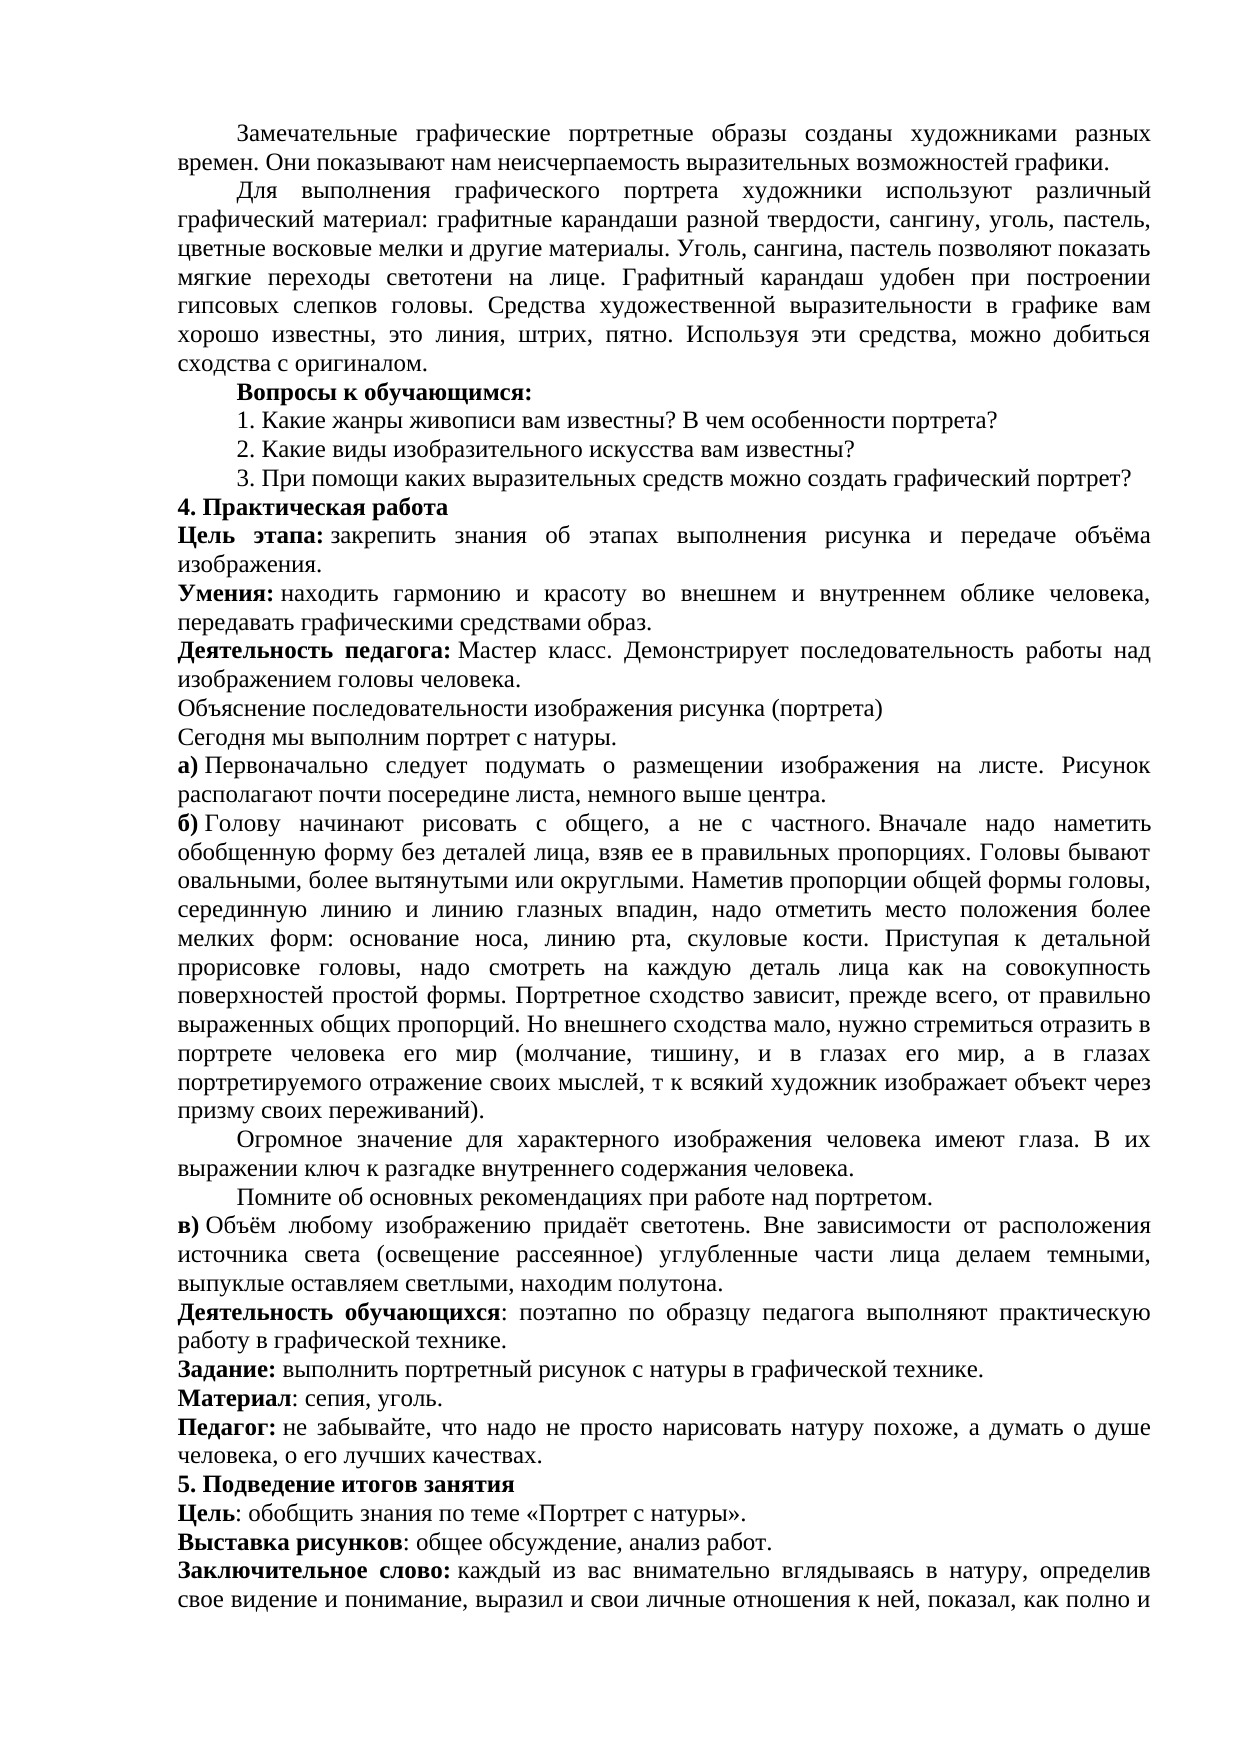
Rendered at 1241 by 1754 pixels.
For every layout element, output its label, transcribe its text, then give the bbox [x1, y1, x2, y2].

text Цель: обобщить знания по теме «Портрет с натуры». [177, 1498, 1152, 1527]
text Задание: выполнить портретный рисунок с натуры в графической технике. [177, 1354, 1152, 1383]
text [177, 1556, 1152, 1613]
text Педагог: не забывайте, что надо не просто нарисовать натуру похоже, а думать о душе человека, о его лучших качествах. [177, 1412, 1152, 1469]
text Огромное значение для характерного изображения человека имеют глаза. В их выражении ключ к разгадке внутреннего содержания человека. [177, 1124, 1152, 1182]
text Помните об основных рекомендациях при работе над портретом. [177, 1182, 1152, 1211]
text в) Объём любому изображению придаёт светотень. Вне зависимости от расположения источника света (освещение рассеянное) углубленные части лица делаем темными, выпуклые оставляем светлыми, находим полутона. [177, 1211, 1152, 1297]
text Цель этапа: закрепить знания об этапах выполнения рисунка и передаче объёма изображения. [177, 521, 1152, 578]
text а) Первоначально следует подумать о размещении изображения на листе. Рисунок располагают почти посередине листа, немного выше центра. [177, 751, 1152, 808]
text Материал: сепия, уголь. [177, 1383, 1152, 1412]
text Объяснение последовательности изображения рисунка (портрета) [177, 693, 1152, 722]
text 3. При помощи каких выразительных средств можно создать графический портрет? [177, 463, 1152, 492]
text Вопросы к обучающимся: [177, 377, 1152, 406]
text 5. Подведение итогов занятия [177, 1469, 1152, 1498]
text Деятельность педагога: Мастер класс. Демонстрирует последовательность работы над изображением головы человека. [177, 636, 1152, 693]
text Умения: находить гармонию и красоту во внешнем и внутреннем облике человека, передавать графическими средствами образ. [177, 578, 1152, 636]
text Сегодня мы выполним портрет с натуры. [177, 722, 1152, 751]
text Деятельность обучающихся: поэтапно по образцу педагога выполняют практическую работу в графической технике. [177, 1297, 1152, 1354]
text 4. Практическая работа [177, 492, 1152, 521]
text Выставка рисунков: общее обсуждение, анализ работ. [177, 1527, 1152, 1556]
text 2. Какие виды изобразительного искусства вам известны? [177, 434, 1152, 463]
text Замечательные графические портретные образы созданы художниками разных времен. Они показывают нам неисчерпаемость выразительных возможностей графики. [177, 118, 1152, 176]
text Для выполнения графического портрета художники используют различный графический материал: графитные карандаши разной твердости, сангину, уголь, пастель, цветные восковые мелки и другие материалы. Уголь, сангина, пастель позволяют показать мягкие переходы светотени на лице. Графитный карандаш удобен при построении гипсовых слепков головы. Средства художественной выразительности в графике вам хорошо известны, это линия, штрих, пятно. Используя эти средства, можно добиться сходства с оригиналом. [177, 176, 1152, 377]
text б) Голову начинают рисовать с общего, а не с частного. Вначале надо наметить обобщенную форму без деталей лица, взяв ее в правильных пропорциях. Головы бывают овальными, более вытянутыми или округлыми. Наметив пропорции общей формы головы, серединную линию и линию глазных впадин, надо отметить место положения более мелких форм: основание носа, линию рта, скуловые кости. Приступая к детальной прорисовке головы, надо смотреть на каждую деталь лица как на совокупность поверхностей простой формы. Портретное сходство зависит, прежде всего, от правильно выраженных общих пропорций. Но внешнего сходства мало, нужно стремиться отразить в портрете человека его мир (молчание, тишину, и в глазах его мир, а в глазах портретируемого отражение своих мыслей, т к всякий художник изображает объект через призму своих переживаний). [177, 808, 1152, 1124]
text 1. Какие жанры живописи вам известны? В чем особенности портрета? [177, 406, 1152, 434]
